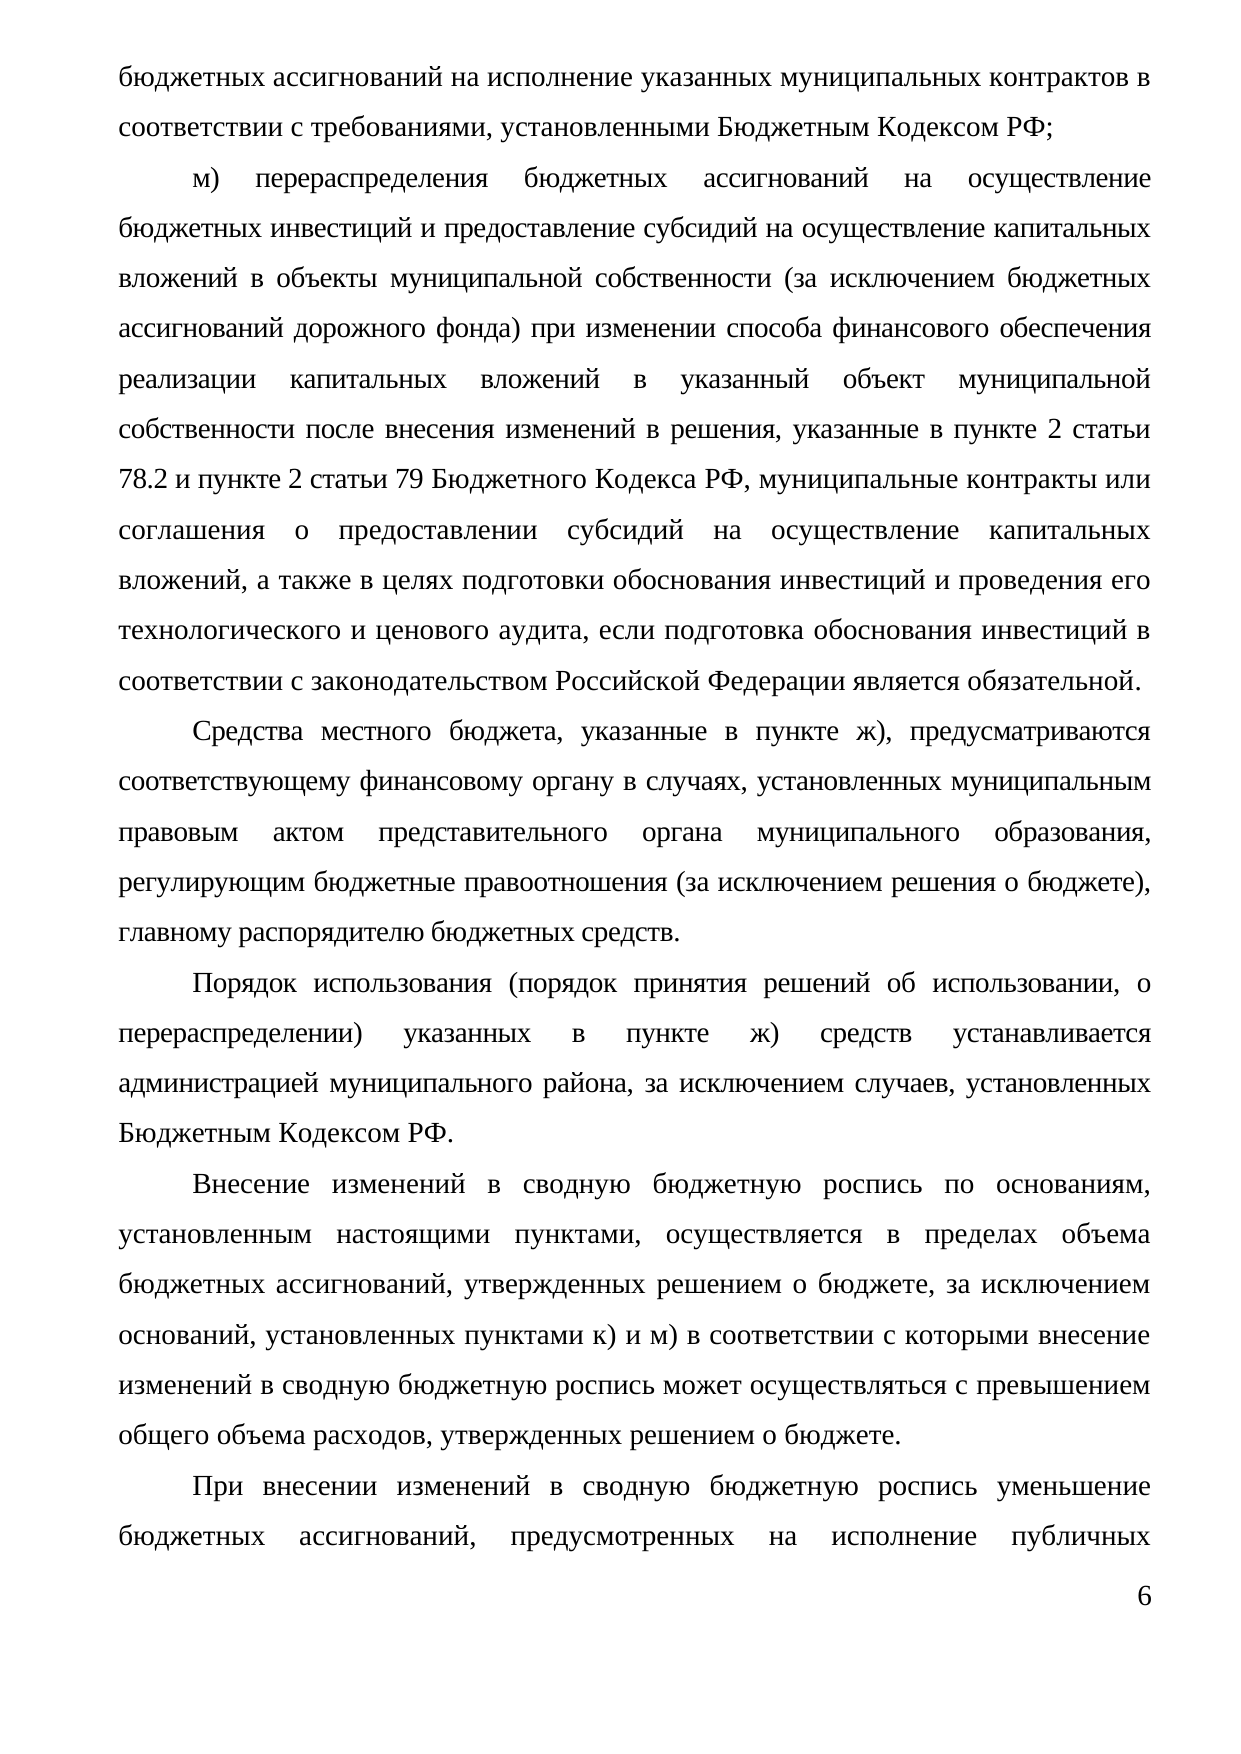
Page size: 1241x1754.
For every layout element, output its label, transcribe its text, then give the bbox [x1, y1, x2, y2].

text Порядок использования (порядок принятия решений об использовании, о перераспределении) указанных в пункте ж) средств устанавливается администрацией муниципального района, за исключением случаев, установленных Бюджетным Кодексом РФ. [118, 965, 1152, 1149]
text Внесение изменений в сводную бюджетную роспись по основаниям, установленным настоящими пунктами, осуществляется в пределах объема бюджетных ассигнований, утвержденных решением о бюджете, за исключением оснований, установленных пунктами к) и м) в соответствии с которыми внесение изменений в сводную бюджетную роспись может осуществляться с превышением общего объема расходов, утвержденных решением о бюджете. [118, 1166, 1152, 1451]
text Средства местного бюджета, указанные в пункте ж), предусматриваются соответствующему финансовому органу в случаях, установленных муниципальным правовым актом представительного органа муниципального образования, регулирующим бюджетные правоотношения (за исключением решения о бюджете), главному распорядителю бюджетных средств. [118, 713, 1152, 948]
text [118, 1468, 1152, 1552]
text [118, 59, 1152, 143]
text м) перераспределения бюджетных ассигнований на осуществление бюджетных инвестиций и предоставление субсидий на осуществление капитальных вложений в объекты муниципальной собственности (за исключением бюджетных ассигнований дорожного фонда) при изменении способа финансового обеспечения реализации капитальных вложений в указанный объект муниципальной собственности после внесения изменений в решения, указанные в пункте 2 статьи 78.2 и пункте 2 статьи 79 Бюджетного Кодекса РФ, муниципальные контракты или соглашения о предоставлении субсидий на осуществление капитальных вложений, а также в целях подготовки обоснования инвестиций и проведения его технологического и ценового аудита, если подготовка обоснования инвестиций в соответствии с законодательством Российской Федерации является обязательной. [118, 160, 1152, 696]
